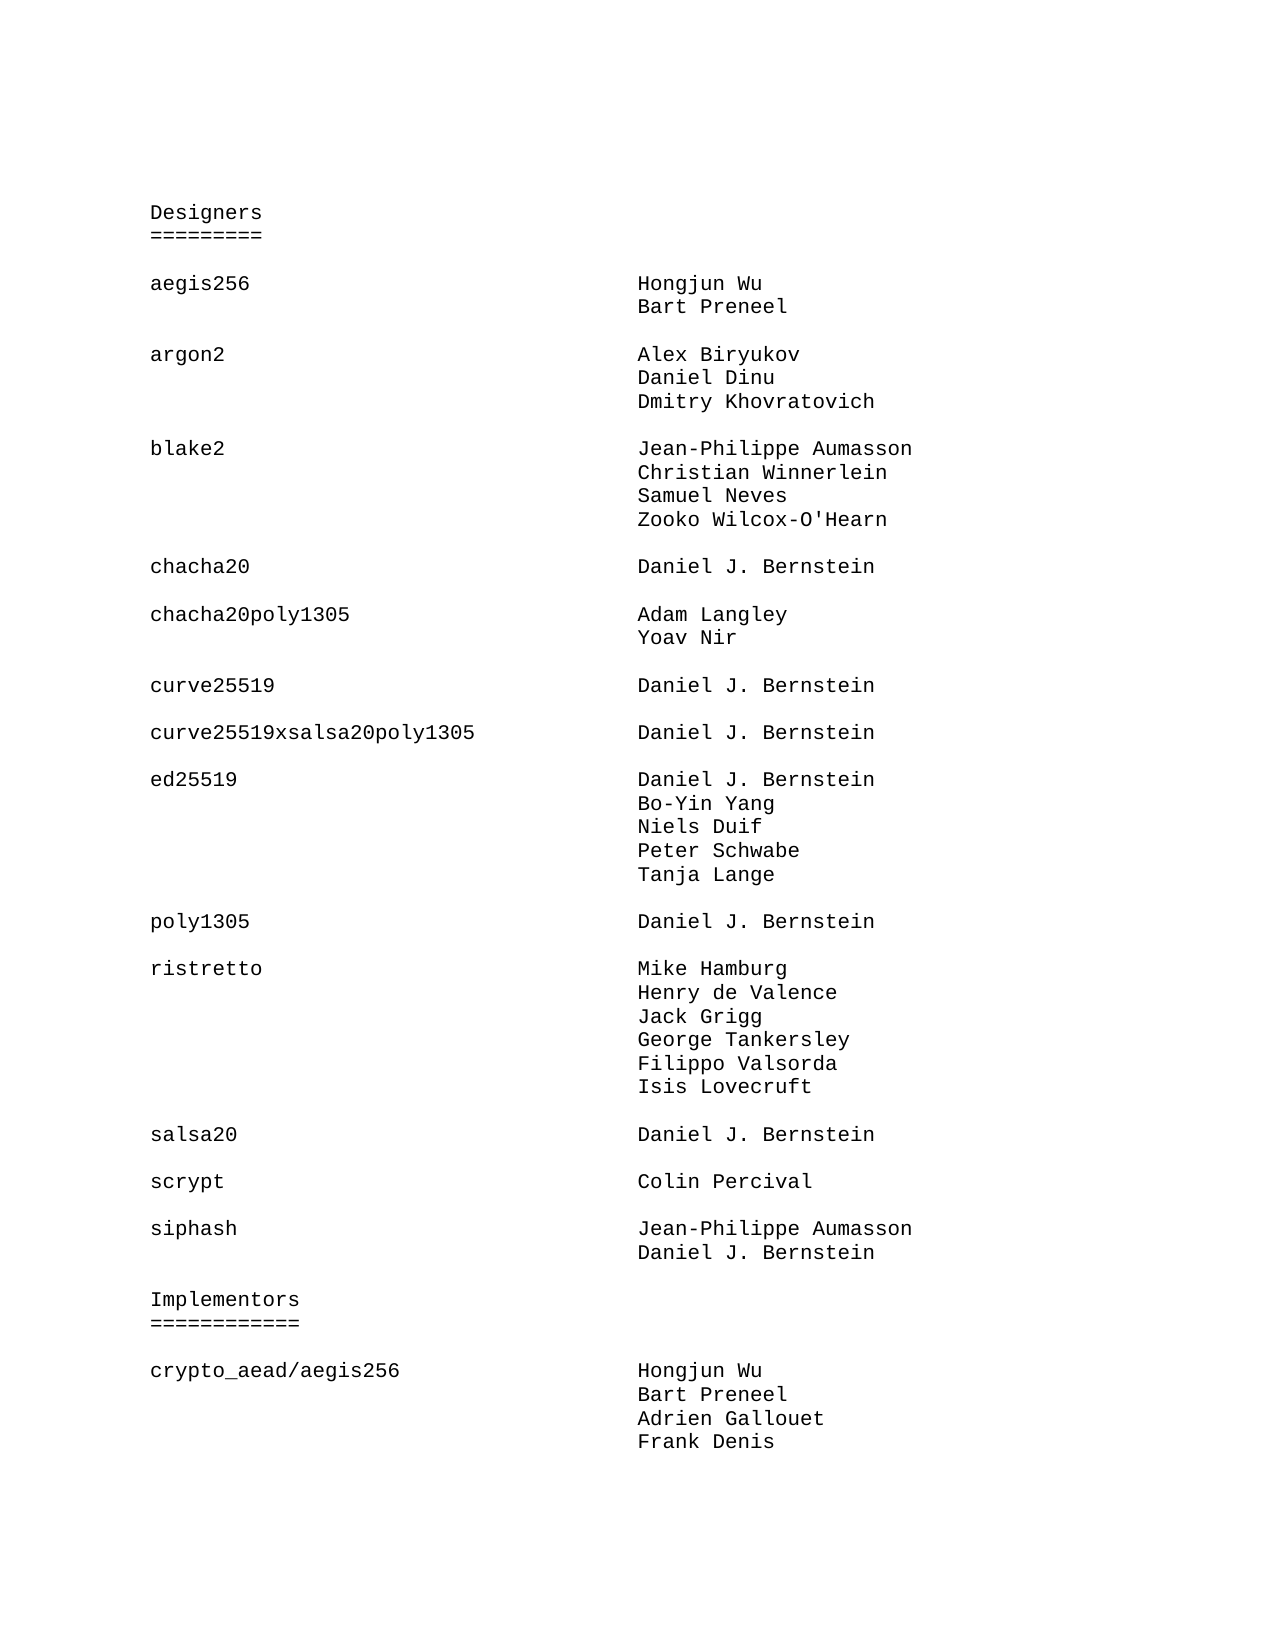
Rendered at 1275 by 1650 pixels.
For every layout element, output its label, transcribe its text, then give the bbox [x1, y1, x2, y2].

text Tanja Lange [150, 864, 1125, 887]
text scrypt Colin Percival [150, 1171, 1125, 1195]
text ============ [150, 1313, 1125, 1337]
text crypto_aead/aegis256 Hongjun Wu [150, 1360, 1125, 1384]
text Jack Grigg [150, 1006, 1125, 1029]
text siphash Jean-Philippe Aumasson [150, 1218, 1125, 1242]
text ========= [150, 225, 1125, 249]
text Implementors [150, 1289, 1125, 1313]
text Bo-Yin Yang [150, 793, 1125, 816]
text Dmitry Khovratovich [150, 391, 1125, 414]
text Frank Denis [150, 1431, 1125, 1455]
text Isis Lovecruft [150, 1077, 1125, 1100]
text curve25519 Daniel J. Bernstein [150, 674, 1125, 698]
text aegis256 Hongjun Wu [150, 273, 1125, 296]
text Daniel Dinu [150, 367, 1125, 391]
text Niels Duif [150, 816, 1125, 840]
text ed25519 Daniel J. Bernstein [150, 769, 1125, 793]
text chacha20 Daniel J. Bernstein [150, 556, 1125, 580]
text Adrien Gallouet [150, 1408, 1125, 1431]
text Henry de Valence [150, 982, 1125, 1006]
text Samuel Neves [150, 485, 1125, 509]
text Designers [150, 202, 1125, 225]
text Bart Preneel [150, 1384, 1125, 1408]
text chacha20poly1305 Adam Langley [150, 604, 1125, 627]
text poly1305 Daniel J. Bernstein [150, 911, 1125, 935]
text Filippo Valsorda [150, 1053, 1125, 1077]
text Christian Winnerlein [150, 462, 1125, 485]
text Bart Preneel [150, 296, 1125, 320]
text curve25519xsalsa20poly1305 Daniel J. Bernstein [150, 722, 1125, 746]
text salsa20 Daniel J. Bernstein [150, 1124, 1125, 1147]
text blake2 Jean-Philippe Aumasson [150, 438, 1125, 462]
text Daniel J. Bernstein [150, 1242, 1125, 1266]
text ristretto Mike Hamburg [150, 958, 1125, 982]
text Peter Schwabe [150, 840, 1125, 864]
text argon2 Alex Biryukov [150, 343, 1125, 367]
text Zooko Wilcox-O'Hearn [150, 509, 1125, 533]
text Yoav Nir [150, 627, 1125, 651]
text George Tankersley [150, 1029, 1125, 1053]
